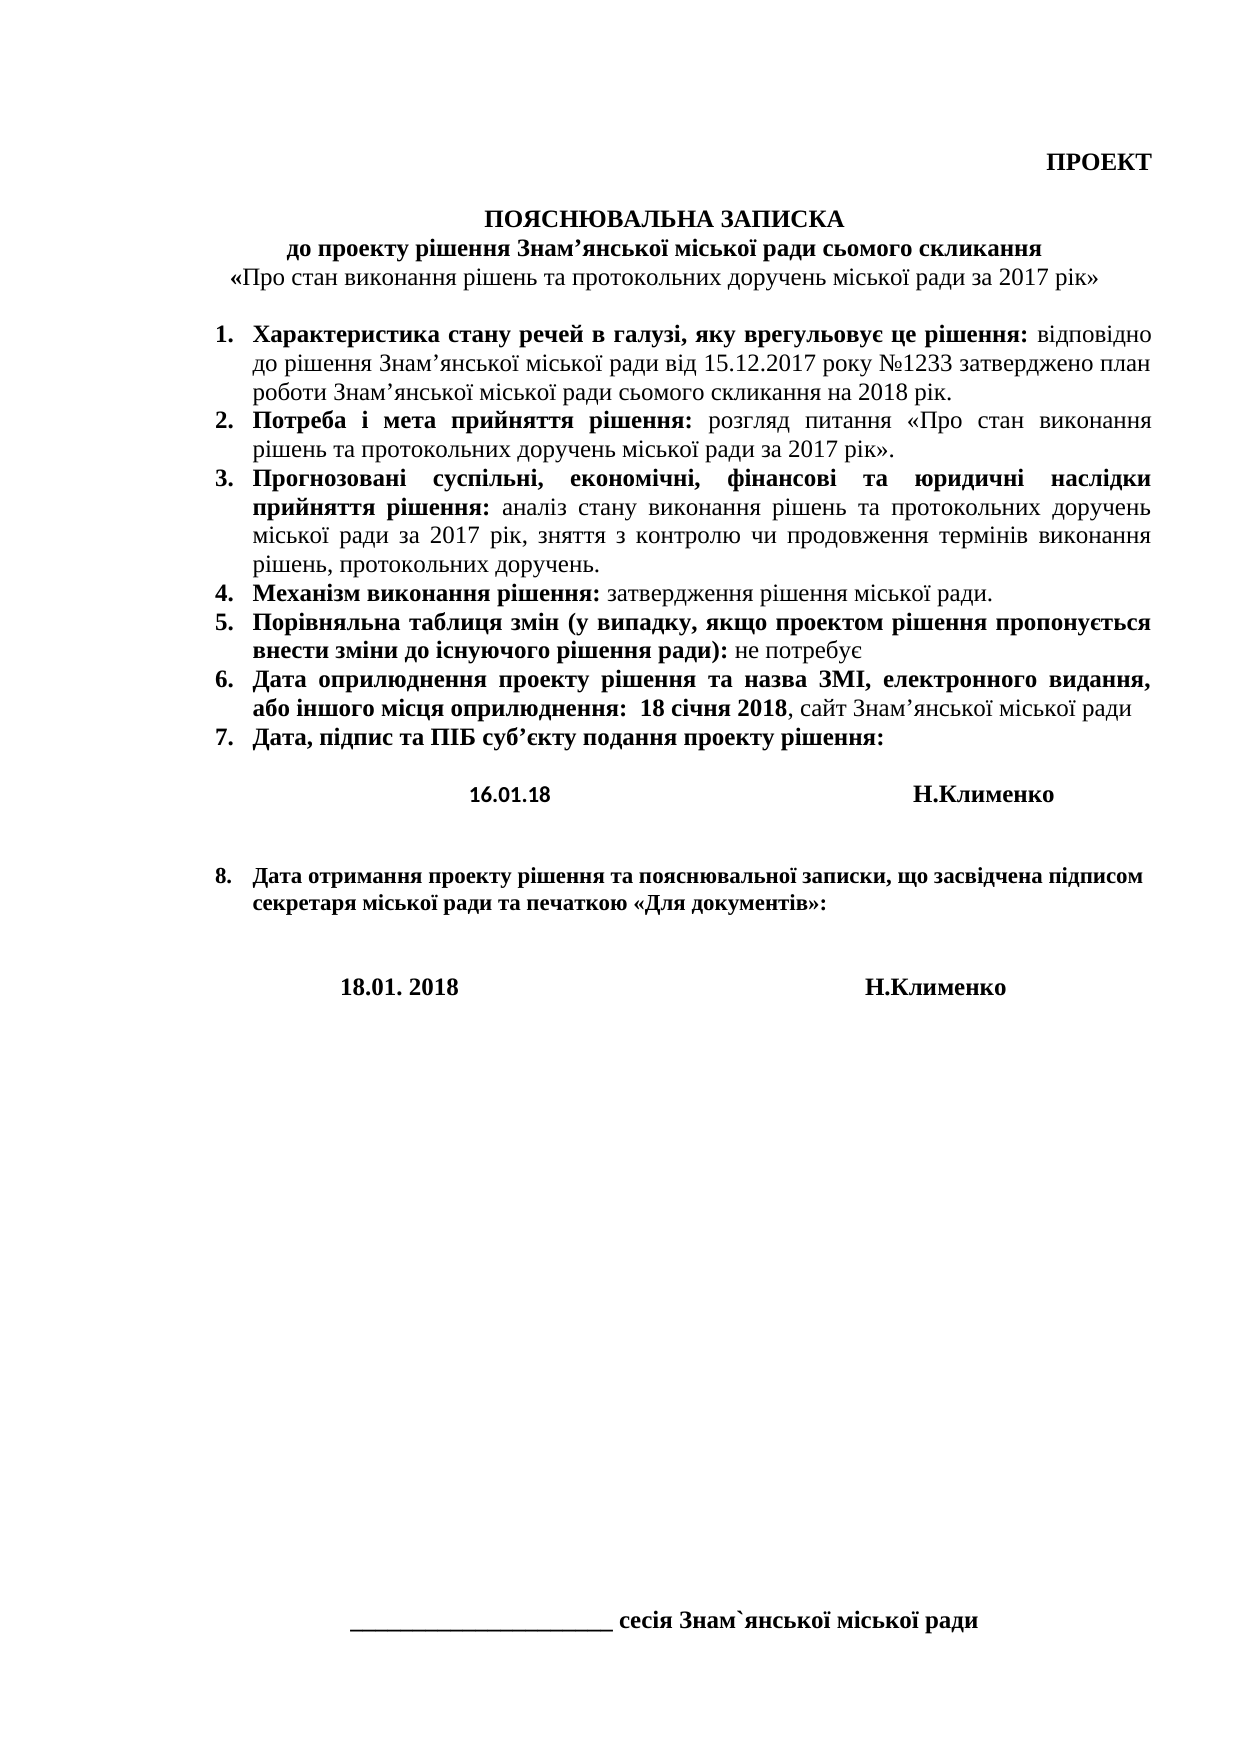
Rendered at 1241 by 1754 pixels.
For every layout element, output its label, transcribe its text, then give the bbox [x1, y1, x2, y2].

list Характеристика стану речей в галузі, яку врегульовує це рішення: відповідно до рішення Знам’янської міської ради від 15.12.2017 року №1233 затверджено план роботи Знам’янської міської ради сьомого скликання на 2018 рік. [215, 319, 1152, 406]
list Дата отримання проекту рішення та пояснювальної записки, що засвідчена підписом секретаря міської ради та печаткою «Для документів»: [215, 862, 1152, 915]
list Дата оприлюднення проекту рішення та назва ЗМІ, електронного видання, або іншого місця оприлюднення: 18 січня 2018, сайт Знам’янської міської ради [215, 664, 1152, 722]
text ПРОЕКТ [177, 147, 1152, 176]
text до проекту рішення Знам’янської міської ради сьомого скликання [177, 233, 1152, 262]
list Порівняльна таблиця змін (у випадку, якщо проектом рішення пропонується внести зміни до існуючого рішення ради): не потребує [215, 607, 1152, 664]
text ПОЯСНЮВАЛЬНА ЗАПИСКА [177, 204, 1152, 233]
list Потреба і мета прийняття рішення: розгляд питання «Про стан виконання рішень та протокольних доручень міської ради за 2017 рік». [215, 406, 1152, 463]
list Механізм виконання рішення: затвердження рішення міської ради. [215, 578, 1152, 607]
text _____________________ сесія Знам`янської міської ради [177, 1605, 1152, 1634]
text «Про стан виконання рішень та протокольних доручень міської ради за 2017 рік» [177, 262, 1152, 291]
list Прогнозовані суспільні, економічні, фінансові та юридичні наслідки прийняття рішення: аналіз стану виконання рішень та протокольних доручень міської ради за 2017 рік, зняття з контролю чи продовження термінів виконання рішень, протокольних доручень. [215, 463, 1152, 578]
text 18.01. 2018 Н.Клименко [252, 972, 1152, 1001]
list 16.01.18 Н.Клименко [458, 779, 1152, 808]
list Дата, підпис та ПІБ суб’єкту подання проекту рішення: [215, 722, 1152, 751]
